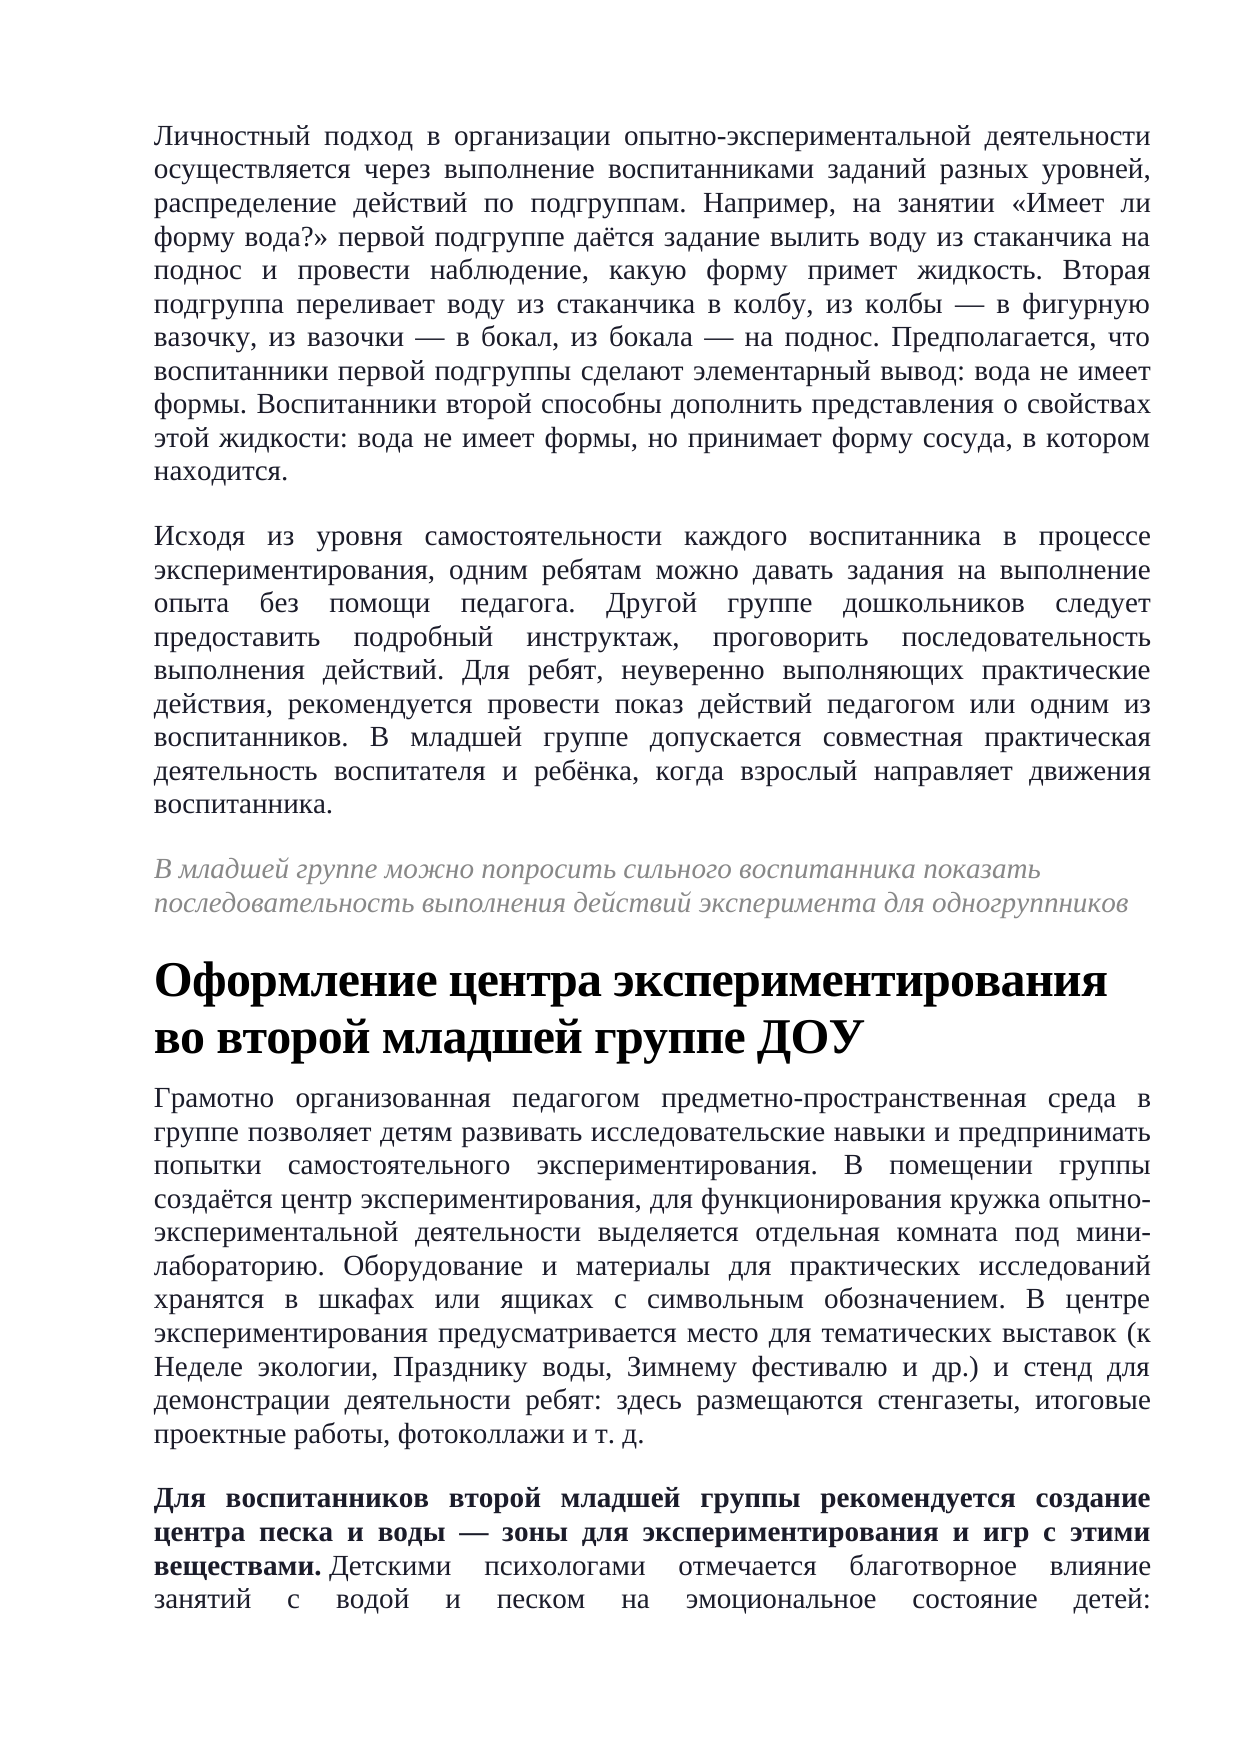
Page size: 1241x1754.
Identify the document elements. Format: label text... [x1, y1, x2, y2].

text Оформление центра экспериментирования во второй младшей группе ДОУ [154, 950, 1152, 1065]
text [154, 1481, 1152, 1615]
text Исходя из уровня самостоятельности каждого воспитанника в процессе экспериментирования, одним ребятам можно давать задания на выполнение опыта без помощи педагога. Другой группе дошкольников следует предоставить подробный инструктаж, проговорить последовательность выполнения действий. Для ребят, неуверенно выполняющих практические действия, рекомендуется провести показ действий педагогом или одним из воспитанников. В младшей группе допускается совместная практическая деятельность воспитателя и ребёнка, когда взрослый направляет движения воспитанника. [154, 518, 1152, 820]
text Грамотно организованная педагогом предметно-пространственная среда в группе позволяет детям развивать исследовательские навыки и предпринимать попытки самостоятельного экспериментирования. В помещении группы создаётся центр экспериментирования, для функционирования кружка опытно-экспериментальной деятельности выделяется отдельная комната под мини-лабораторию. Оборудование и материалы для практических исследований хранятся в шкафах или ящиках с символьным обозначением. В центре экспериментирования предусматривается место для тематических выставок (к Неделе экологии, Празднику воды, Зимнему фестивалю и др.) и стенд для демонстрации деятельности ребят: здесь размещаются стенгазеты, итоговые проектные работы, фотоколлажи и т. д. [154, 1080, 1152, 1449]
text Личностный подход в организации опытно-экспериментальной деятельности осуществляется через выполнение воспитанниками заданий разных уровней, распределение действий по подгруппам. Например, на занятии «Имеет ли форму вода?» первой подгруппе даётся задание вылить воду из стаканчика на поднос и провести наблюдение, какую форму примет жидкость. Вторая подгруппа переливает воду из стаканчика в колбу, из колбы — в фигурную вазочку, из вазочки — в бокал, из бокала — на поднос. Предполагается, что воспитанники первой подгруппы сделают элементарный вывод: вода не имеет формы. Воспитанники второй способны дополнить представления о свойствах этой жидкости: вода не имеет формы, но принимает форму сосуда, в котором находится. [154, 118, 1152, 487]
text В младшей группе можно попросить сильного воспитанника показать последовательность выполнения действий эксперимента для одногруппников [154, 851, 1152, 918]
